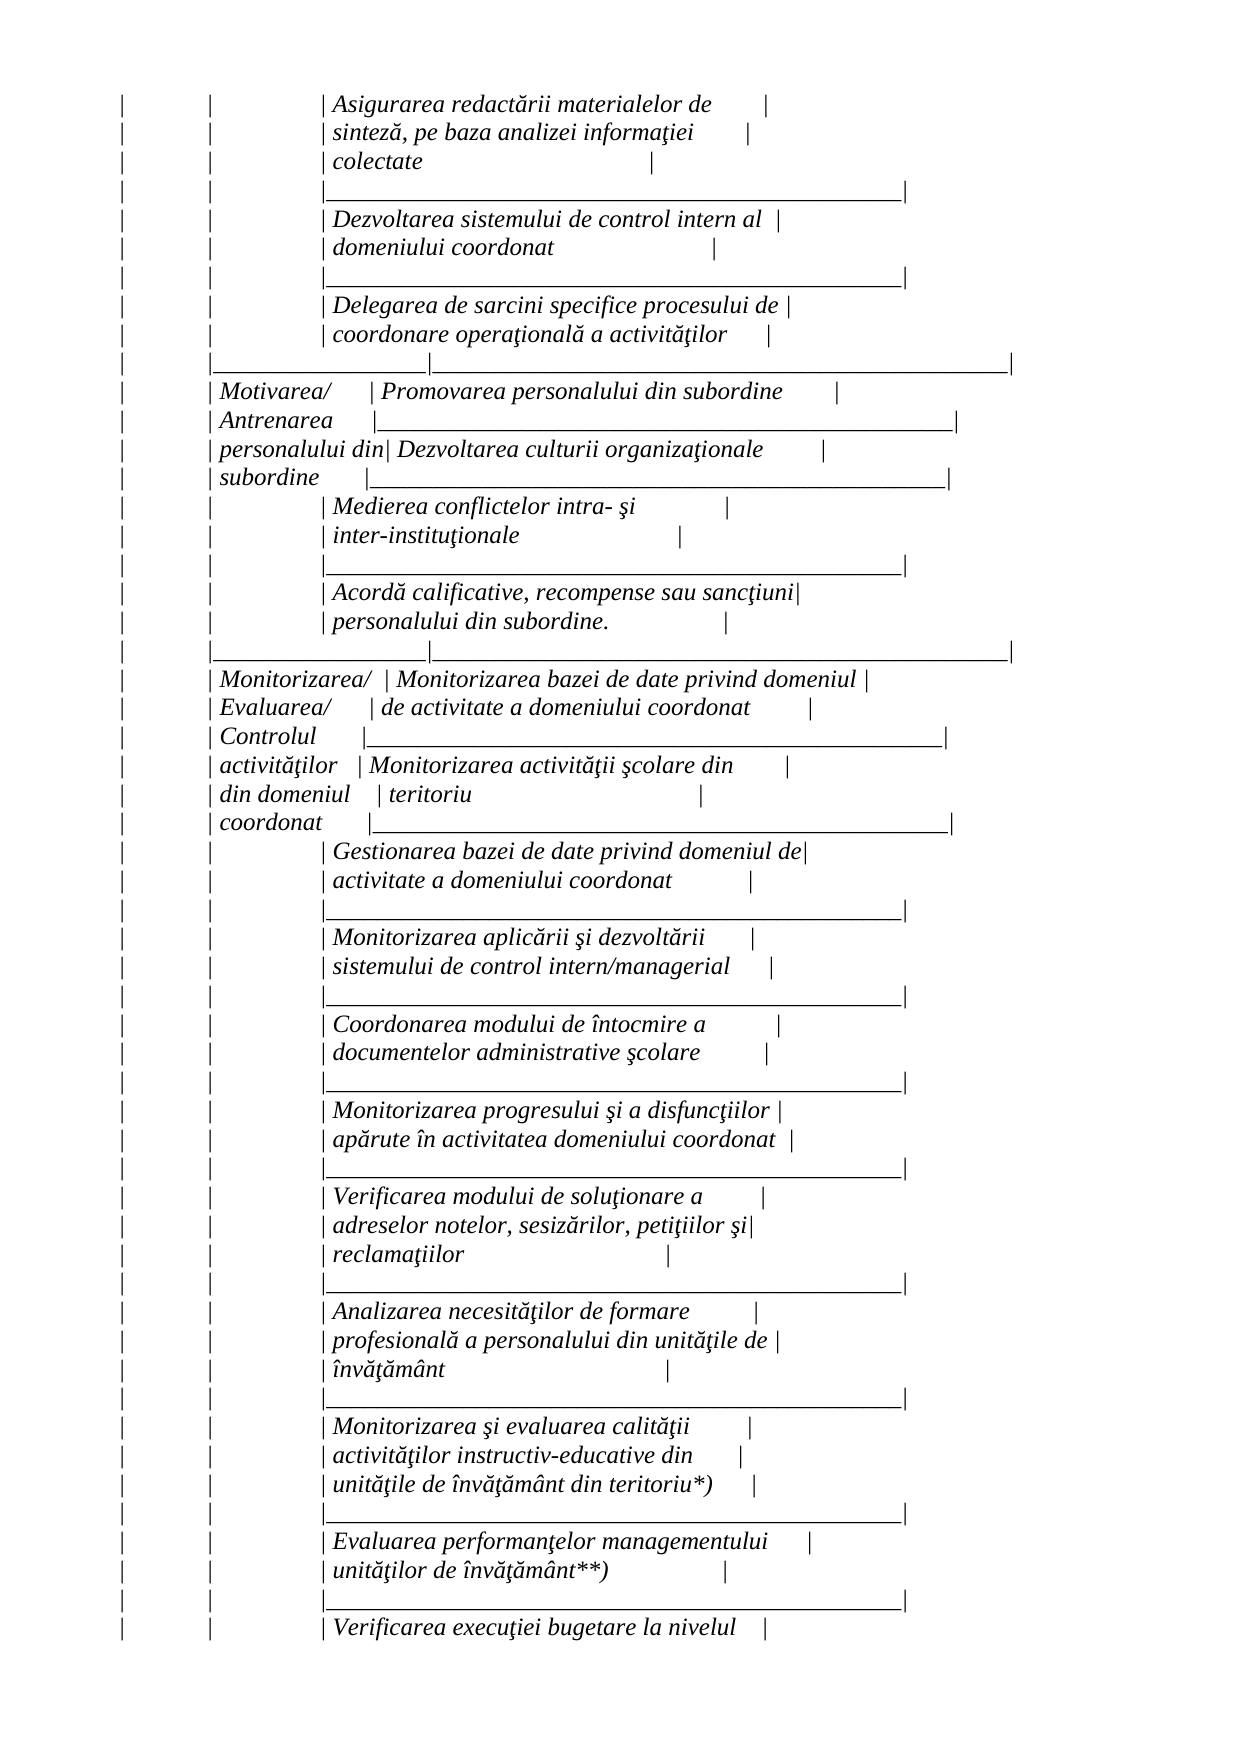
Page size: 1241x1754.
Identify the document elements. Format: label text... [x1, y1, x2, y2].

text | | |______________________________________________| [118, 1497, 1181, 1526]
text | | | domeniului coordonat | [118, 232, 1181, 261]
text | | |______________________________________________| [118, 549, 1181, 577]
text | | Antrenarea |______________________________________________| [118, 405, 1181, 434]
text | | |______________________________________________| [118, 1152, 1181, 1181]
text | | | unităţile de învăţământ din teritoriu*) | [118, 1469, 1181, 1497]
text | | | Dezvoltarea sistemului de control intern al | [118, 204, 1181, 232]
text | | | Verificarea execuţiei bugetare la nivelul | [118, 1612, 1181, 1641]
text | | | Acordă calificative, recompense sau sancţiuni| [118, 577, 1181, 606]
text | | |______________________________________________| [118, 261, 1181, 290]
text | | | Monitorizarea aplicării şi dezvoltării | [118, 922, 1181, 951]
text | | | adreselor notelor, sesizărilor, petiţiilor şi| [118, 1210, 1181, 1239]
text | | |______________________________________________| [118, 1267, 1181, 1296]
text | |_________________|______________________________________________| [118, 347, 1181, 376]
text | |_________________|______________________________________________| [118, 635, 1181, 664]
text | | |______________________________________________| [118, 1066, 1181, 1095]
text | | din domeniul | teritoriu | [118, 779, 1181, 807]
text | | |______________________________________________| [118, 980, 1181, 1009]
text | | | Analizarea necesităţilor de formare | [118, 1296, 1181, 1325]
text | | | documentelor administrative şcolare | [118, 1037, 1181, 1066]
text | | | Monitorizarea şi evaluarea calităţii | [118, 1411, 1181, 1440]
text | | | Medierea conflictelor intra- şi | [118, 491, 1181, 520]
text | | | Verificarea modului de soluţionare a | [118, 1181, 1181, 1210]
text | | |______________________________________________| [118, 894, 1181, 922]
text | | Motivarea/ | Promovarea personalului din subordine | [118, 376, 1181, 405]
text | | | profesională a personalului din unităţile de | [118, 1325, 1181, 1354]
text | | | apărute în activitatea domeniului coordonat | [118, 1124, 1181, 1152]
text | | | colectate | [118, 146, 1181, 175]
text | | | inter-instituţionale | [118, 520, 1181, 549]
text | | |______________________________________________| [118, 1382, 1181, 1411]
text | | | Delegarea de sarcini specifice procesului de | [118, 290, 1181, 319]
text | | | Asigurarea redactării materialelor de | [118, 89, 1181, 117]
text | | Evaluarea/ | de activitate a domeniului coordonat | [118, 692, 1181, 721]
text | | | învăţământ | [118, 1354, 1181, 1382]
text | | | personalului din subordine. | [118, 606, 1181, 635]
text | | | sinteză, pe baza analizei informaţiei | [118, 117, 1181, 146]
text | | | Coordonarea modului de întocmire a | [118, 1009, 1181, 1037]
text | | |______________________________________________| [118, 1584, 1181, 1612]
text | | Controlul |______________________________________________| [118, 721, 1181, 750]
text | | | Evaluarea performanţelor managementului | [118, 1526, 1181, 1555]
text | | | Monitorizarea progresului şi a disfuncţiilor | [118, 1095, 1181, 1124]
text | | | coordonare operaţională a activităţilor | [118, 319, 1181, 347]
text | | subordine |______________________________________________| [118, 462, 1181, 491]
text | | | reclamaţiilor | [118, 1239, 1181, 1267]
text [118, 175, 1181, 204]
text | | | Gestionarea bazei de date privind domeniul de| [118, 836, 1181, 865]
text | | activităţilor | Monitorizarea activităţii şcolare din | [118, 750, 1181, 779]
text | | | unităţilor de învăţământ**) | [118, 1555, 1181, 1584]
text | | | activitate a domeniului coordonat | [118, 865, 1181, 894]
text | | | sistemului de control intern/managerial | [118, 951, 1181, 980]
text | | coordonat |______________________________________________| [118, 807, 1181, 836]
text | | | activităţilor instructiv-educative din | [118, 1440, 1181, 1469]
text | | personalului din| Dezvoltarea culturii organizaţionale | [118, 434, 1181, 462]
text | | Monitorizarea/ | Monitorizarea bazei de date privind domeniul | [118, 664, 1181, 692]
